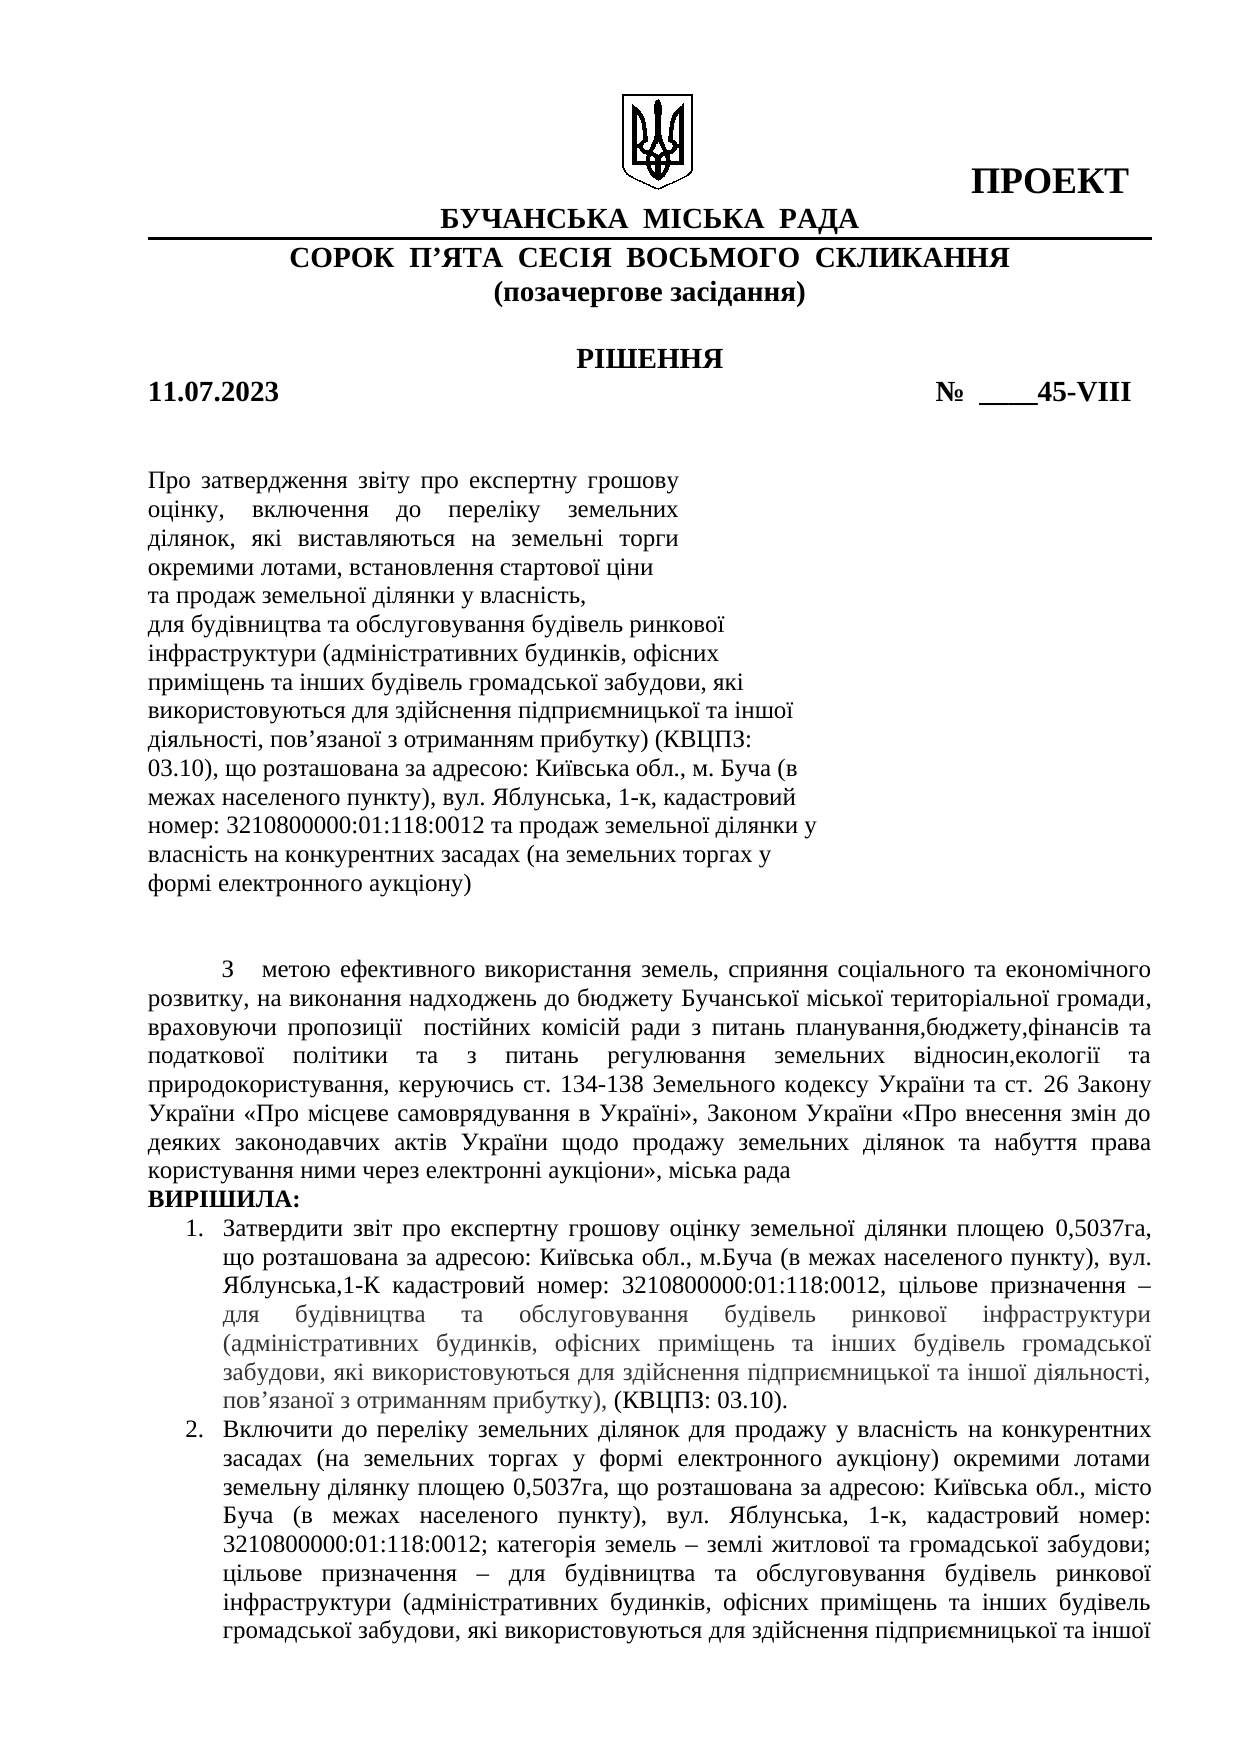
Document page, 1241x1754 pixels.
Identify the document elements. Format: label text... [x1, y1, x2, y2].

text ПРОЕКТ [148, 88, 1152, 201]
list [185, 1414, 1152, 1644]
text З метою ефективного використання земель, сприяння соціального та економічного розвитку, на виконання надходжень до бюджету Бучанської міської територіальної громади, враховуючи пропозиції постійних комісій ради з питань планування,бюджету,фінансів та податкової політики та з питань регулювання земельних відносин,екології та природокористування, керуючись ст. 134-138 Земельного кодексу України та ст. 26 Закону України «Про місцеве самоврядування в Україні», Законом України «Про внесення змін до деяких законодавчих актів України щодо продажу земельних ділянок та набуття права користування ними через електронні аукціони», міська рада [148, 954, 1152, 1184]
text СОРОК П’ЯТА СЕСІЯ ВОСЬМОГО СКЛИКАННЯ [148, 240, 1152, 274]
text ВИРІШИЛА: [148, 1184, 1152, 1213]
list Затвердити звіт про експертну грошову оцінку земельної ділянки площею 0,5037га, що розташована за адресою: Київська обл., м.Буча (в межах населеного пункту), вул. Яблунська,1-К кадастровий номер: 3210800000:01:118:0012, цільове призначення – для будівництва та обслуговування будівель ринкової інфраструктури (адміністративних будинків, офісних приміщень та інших будівель громадської забудови, які використовуються для здійснення підприємницької та іншої діяльності, пов’язаної з отриманням прибутку), (КВЦПЗ: 03.10). [185, 1213, 1152, 1414]
text РІШЕННЯ [148, 341, 1152, 374]
text Про затвердження звіту про експертну грошову оцінку, включення до переліку земельних ділянок, які виставляються на земельні торги окремими лотами, встановлення стартової ціни [148, 465, 679, 580]
text БУЧАНСЬКА МІСЬКА РАДА [148, 201, 1152, 237]
text для будівництва та обслуговування будівель ринкової інфраструктури (адміністративних будинків, офісних приміщень та інших будівель громадської забудови, які використовуються для здійснення підприємницької та іншої діяльності, пов’язаної з отриманням прибутку) (КВЦПЗ: 03.10), що розташована за адресою: Київська обл., м. Буча (в межах населеного пункту), вул. Яблунська, 1-к, кадастровий номер: 3210800000:01:118:0012 та продаж земельної ділянки у власність на конкурентних засадах (на земельних торгах у формі електронного аукціону) [148, 609, 827, 897]
text (позачергове засідання) [148, 274, 1152, 307]
text та продаж земельної ділянки у власність, [148, 580, 679, 609]
text 11.07.2023 № ____45-VIII [148, 374, 1152, 408]
